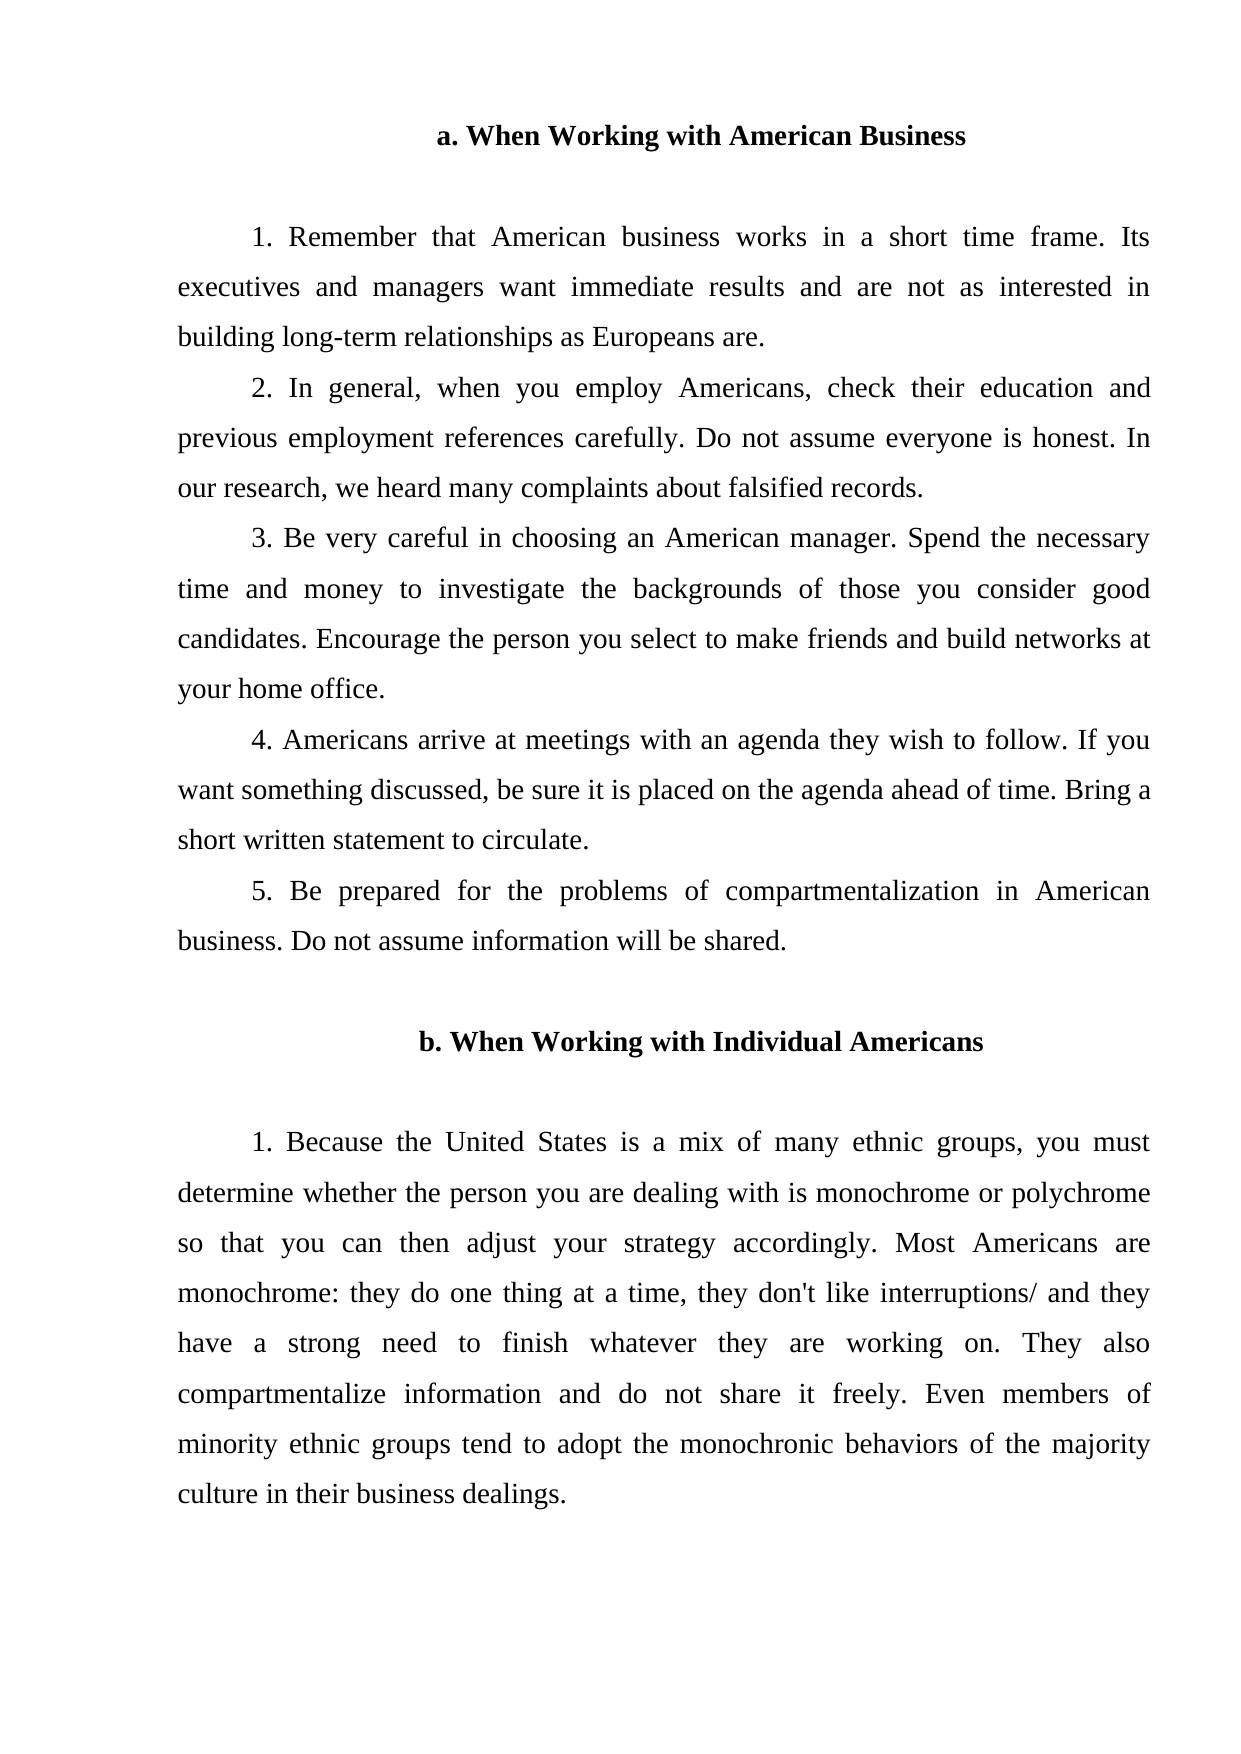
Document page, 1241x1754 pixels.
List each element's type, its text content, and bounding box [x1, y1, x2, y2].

text general, when you employ Americans, check their education and previous employment references carefully. Do not assume everyone is honest. In our research, we heard many complaints about falsified records. [177, 370, 1152, 504]
text 5. Be prepared for the problems of compartmentalization in American business. Do not assume information will be shared. [177, 873, 1152, 957]
text 1. Remember that American business works in a short time frame. Its executives and managers want immediate results and are not as interested in building long-term relationships as Europeans are. [177, 219, 1152, 353]
text 1. Because the United States is a mix of many ethnic groups, you must determine whether the person you are dealing with is monochrome or polychrome so that you can then adjust your strategy accordingly. Most Americans are monochrome: they do one thing at a time, they don't like interruptions/ and they have a strong need to finish whatever they are working on. They also compartmentalize information and do not share it freely. Even members of minority ethnic groups tend to adopt the monochronic behaviors of the majority culture in their business dealings. [177, 1124, 1152, 1510]
text 4. Americans arrive at meetings with an agenda they wish to follow. If you want something discussed, be sure it is placed on the agenda ahead of time. Bring a short written statement to circulate. [177, 722, 1152, 856]
subtitle b. When Working with Individual Americans [177, 1024, 1152, 1057]
text 3. Be very careful in choosing an American manager. Spend the necessary time and money to investigate the backgrounds of those you consider good candidates. Encourage the person you select to make friends and build networks at your home office. [177, 521, 1152, 705]
subtitle a. When Working with American Business [177, 118, 1152, 152]
